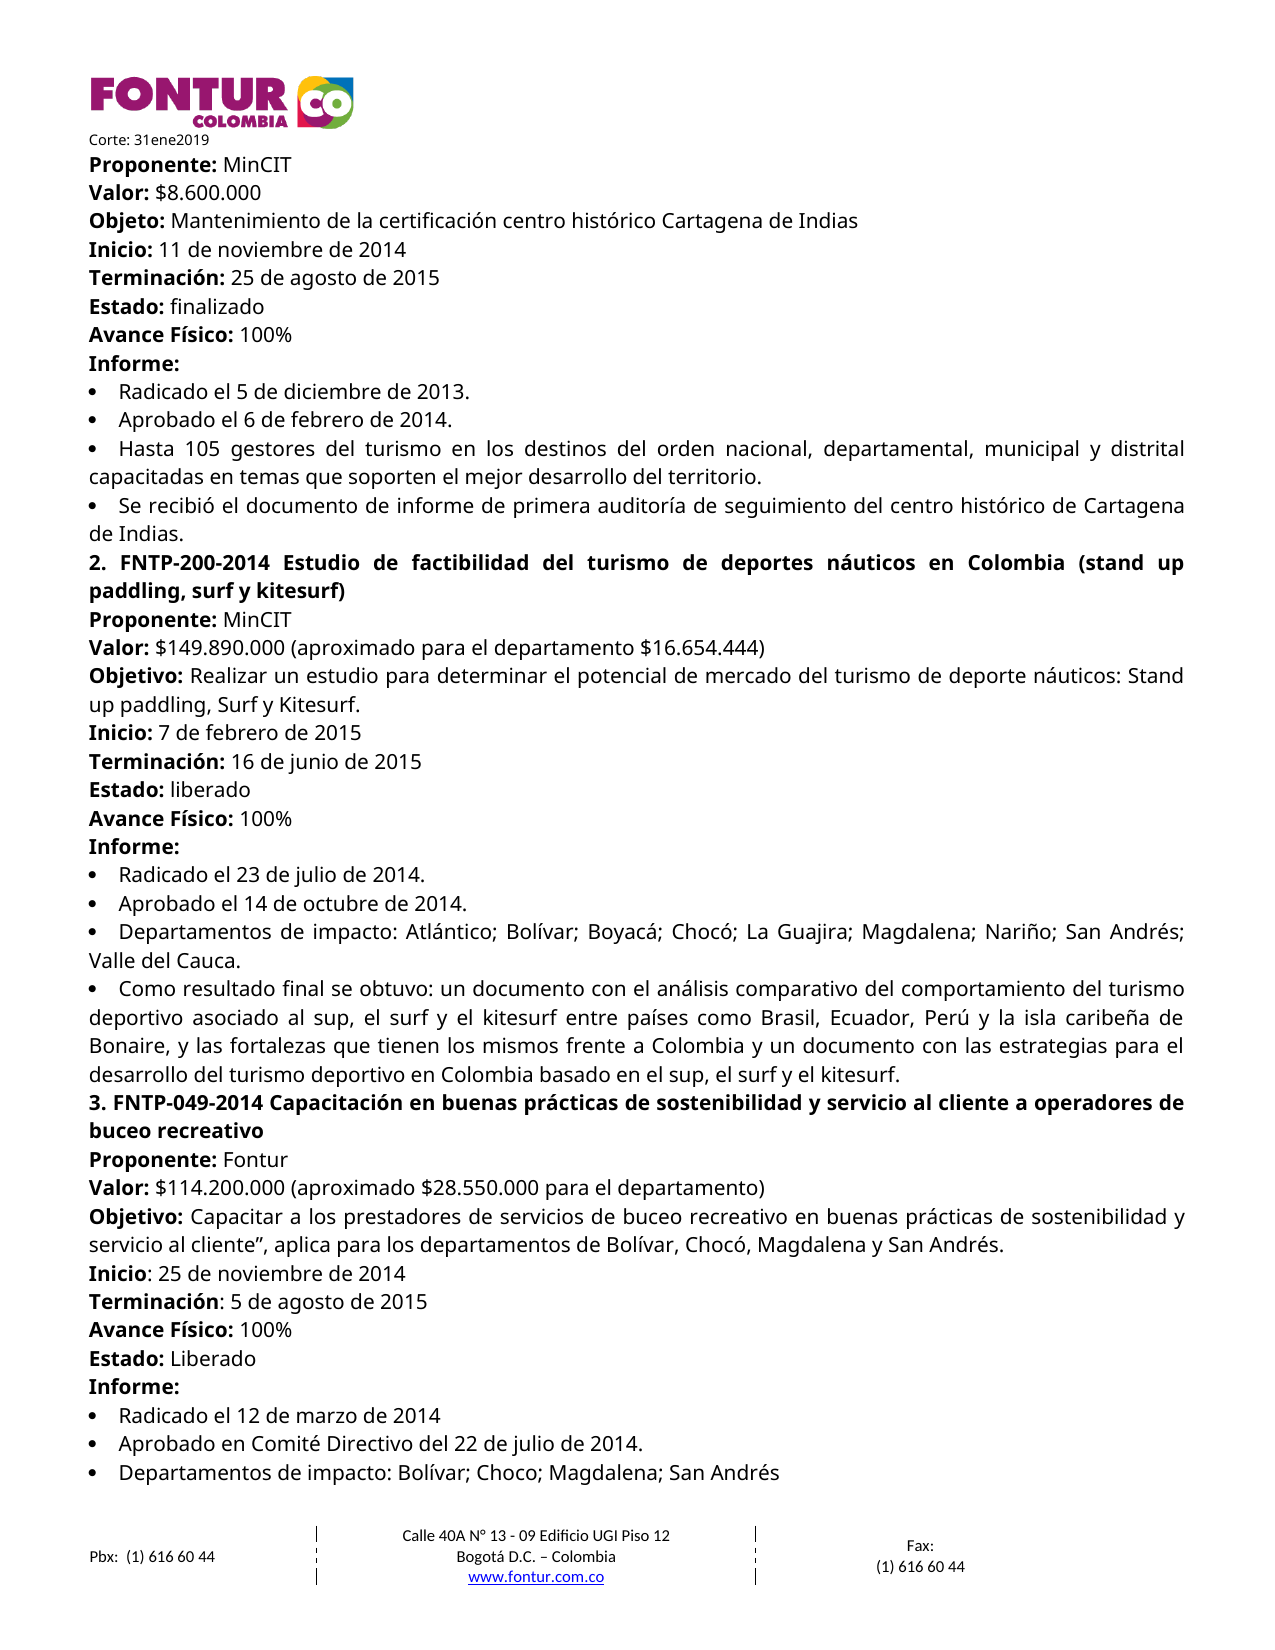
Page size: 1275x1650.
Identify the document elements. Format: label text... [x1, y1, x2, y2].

list Aprobado el 6 de febrero de 2014. [89, 406, 1186, 434]
list Radicado el 5 de diciembre de 2013. [89, 377, 1186, 406]
text Terminación: 25 de agosto de 2015 [89, 263, 1186, 292]
list Se recibió el documento de informe de primera auditoría de seguimiento del centro histórico de Cartagena de Indias. [89, 491, 1186, 548]
list Valor: $114.200.000 (aproximado $28.550.000 para el departamento) [89, 1173, 1186, 1202]
text Inicio: 7 de febrero de 2015 [89, 718, 1186, 747]
list Estado: Liberado [89, 1344, 1186, 1372]
list Objetivo: Capacitar a los prestadores de servicios de buceo recreativo en buenas prácticas de sostenibilidad y servicio al cliente”, aplica para los departamentos de Bolívar, Chocó, Magdalena y San Andrés. [89, 1202, 1186, 1259]
list Departamentos de impacto: Atlántico; Bolívar; Boyacá; Chocó; La Guajira; Magdalena; Nariño; San Andrés; Valle del Cauca. [89, 917, 1186, 974]
text 2. FNTP-200-2014 Estudio de factibilidad del turismo de deportes náuticos en Colombia (stand up paddling, surf y kitesurf) [89, 548, 1186, 605]
list Radicado el 12 de marzo de 2014 [89, 1401, 1186, 1429]
list Aprobado el 14 de octubre de 2014. [89, 889, 1186, 917]
text Inicio: 25 de noviembre de 2014 [89, 1259, 1186, 1287]
list Como resultado final se obtuvo: un documento con el análisis comparativo del comportamiento del turismo deportivo asociado al sup, el surf y el kitesurf entre países como Brasil, Ecuador, Perú y la isla caribeña de Bonaire, y las fortalezas que tienen los mismos frente a Colombia y un documento con las estrategias para el desarrollo del turismo deportivo en Colombia basado en el sup, el surf y el kitesurf. [89, 974, 1186, 1088]
list Valor: $149.890.000 (aproximado para el departamento $16.654.444) [89, 633, 1186, 662]
text Terminación: 5 de agosto de 2015 [89, 1287, 1186, 1316]
list Objetivo: Realizar un estudio para determinar el potencial de mercado del turismo de deporte náuticos: Stand up paddling, Surf y Kitesurf. [89, 662, 1186, 718]
text Informe: [89, 349, 1186, 377]
text Inicio: 11 de noviembre de 2014 [89, 235, 1186, 263]
text Estado: liberado [89, 775, 1186, 804]
text Informe: [89, 832, 1186, 861]
picture [88, 73, 355, 130]
list Avance Físico: 100% [89, 1316, 1186, 1344]
text Valor: $8.600.000 [89, 178, 1186, 207]
list Proponente: MinCIT [89, 605, 1186, 633]
text 3. FNTP-049-2014 Capacitación en buenas prácticas de sostenibilidad y servicio al cliente a operadores de buceo recreativo [89, 1088, 1186, 1145]
list Aprobado en Comité Directivo del 22 de julio de 2014. [89, 1429, 1186, 1458]
list Radicado el 23 de julio de 2014. [89, 861, 1186, 889]
text Proponente: MinCIT [89, 150, 1186, 178]
list Departamentos de impacto: Bolívar; Choco; Magdalena; San Andrés [89, 1458, 1186, 1486]
list Proponente: Fontur [89, 1145, 1186, 1173]
list Informe: [89, 1372, 1186, 1401]
text Avance Físico: 100% [89, 804, 1186, 832]
text Objeto: Mantenimiento de la certificación centro histórico Cartagena de Indias [89, 207, 1186, 235]
text Terminación: 16 de junio de 2015 [89, 747, 1186, 775]
list Hasta 105 gestores del turismo en los destinos del orden nacional, departamental, municipal y distrital capacitadas en temas que soporten el mejor desarrollo del territorio. [89, 434, 1186, 491]
text Estado: finalizado [89, 292, 1186, 320]
text Avance Físico: 100% [89, 320, 1186, 349]
